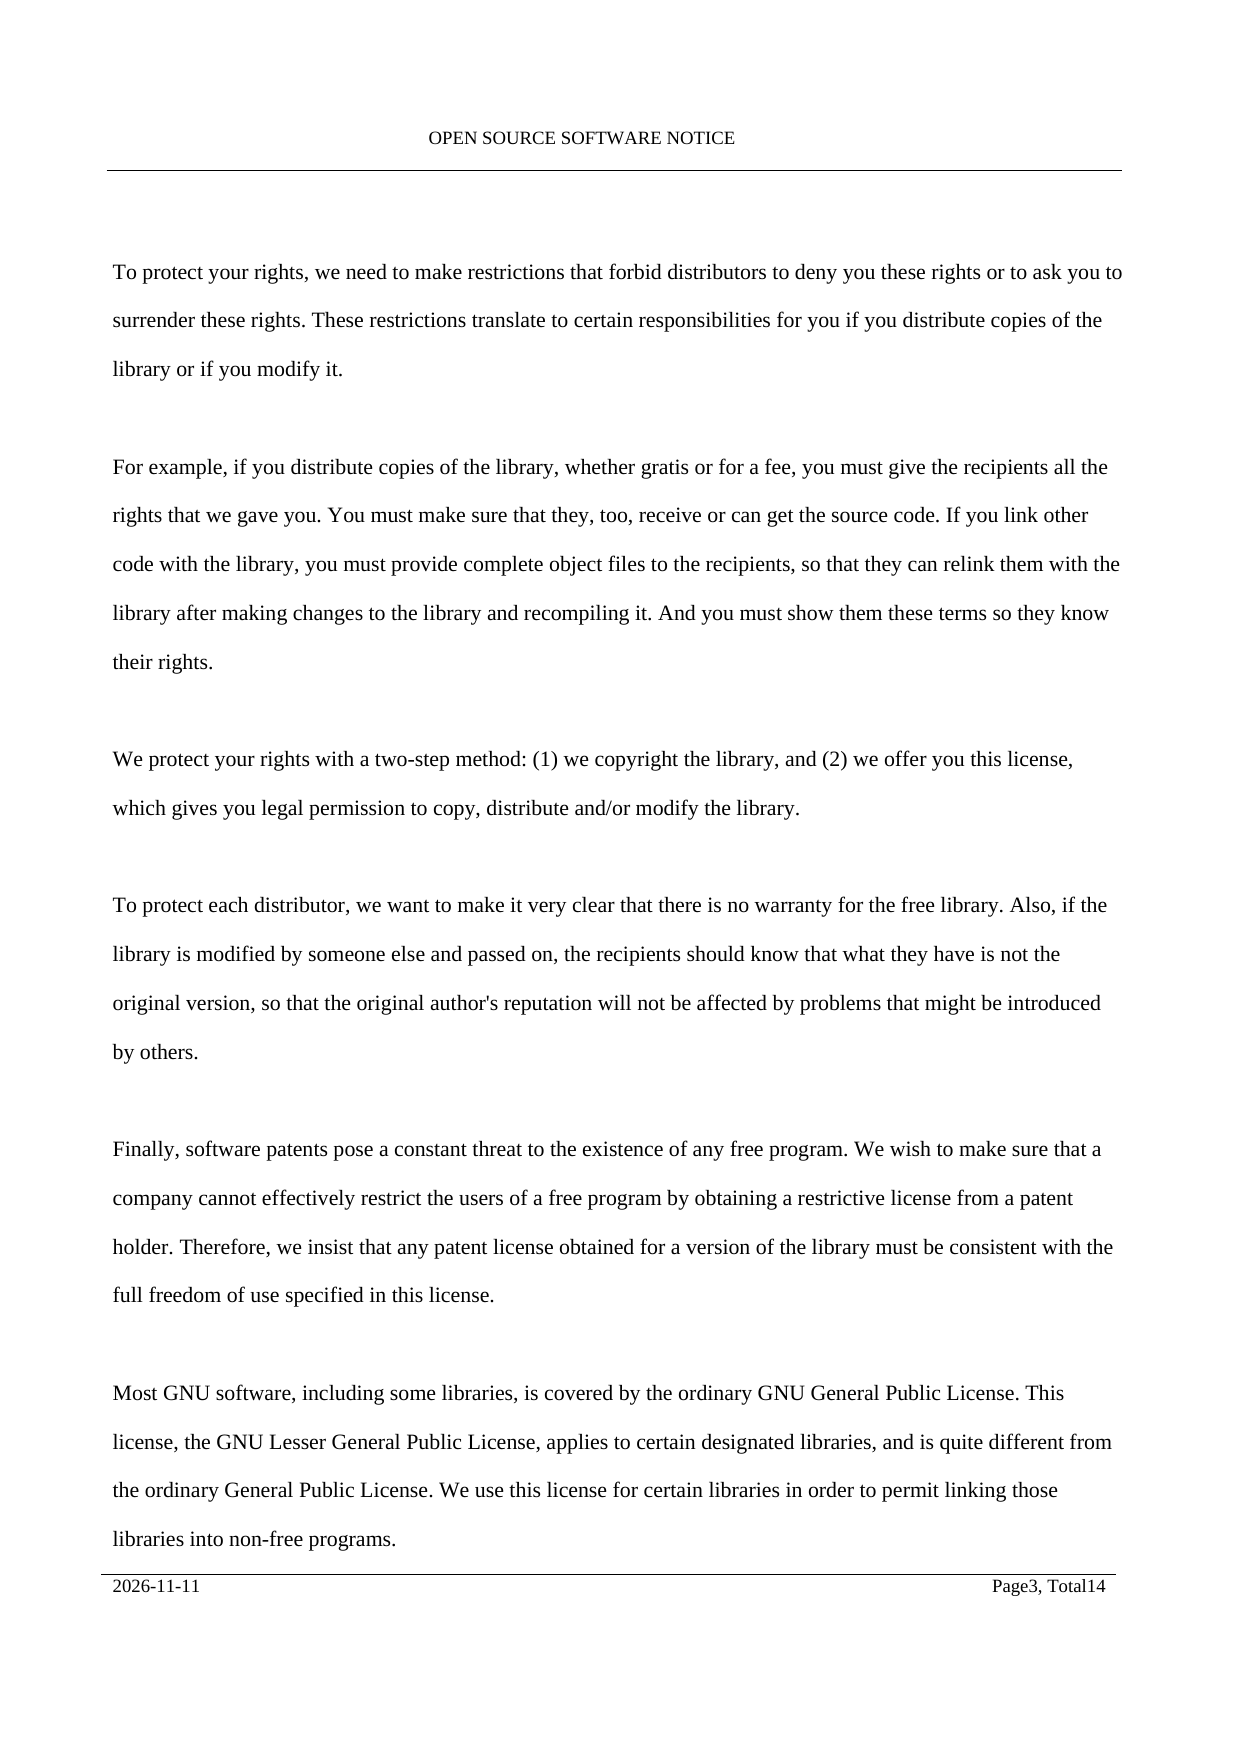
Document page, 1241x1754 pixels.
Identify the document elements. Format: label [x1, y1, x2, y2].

text [112, 206, 1128, 1555]
